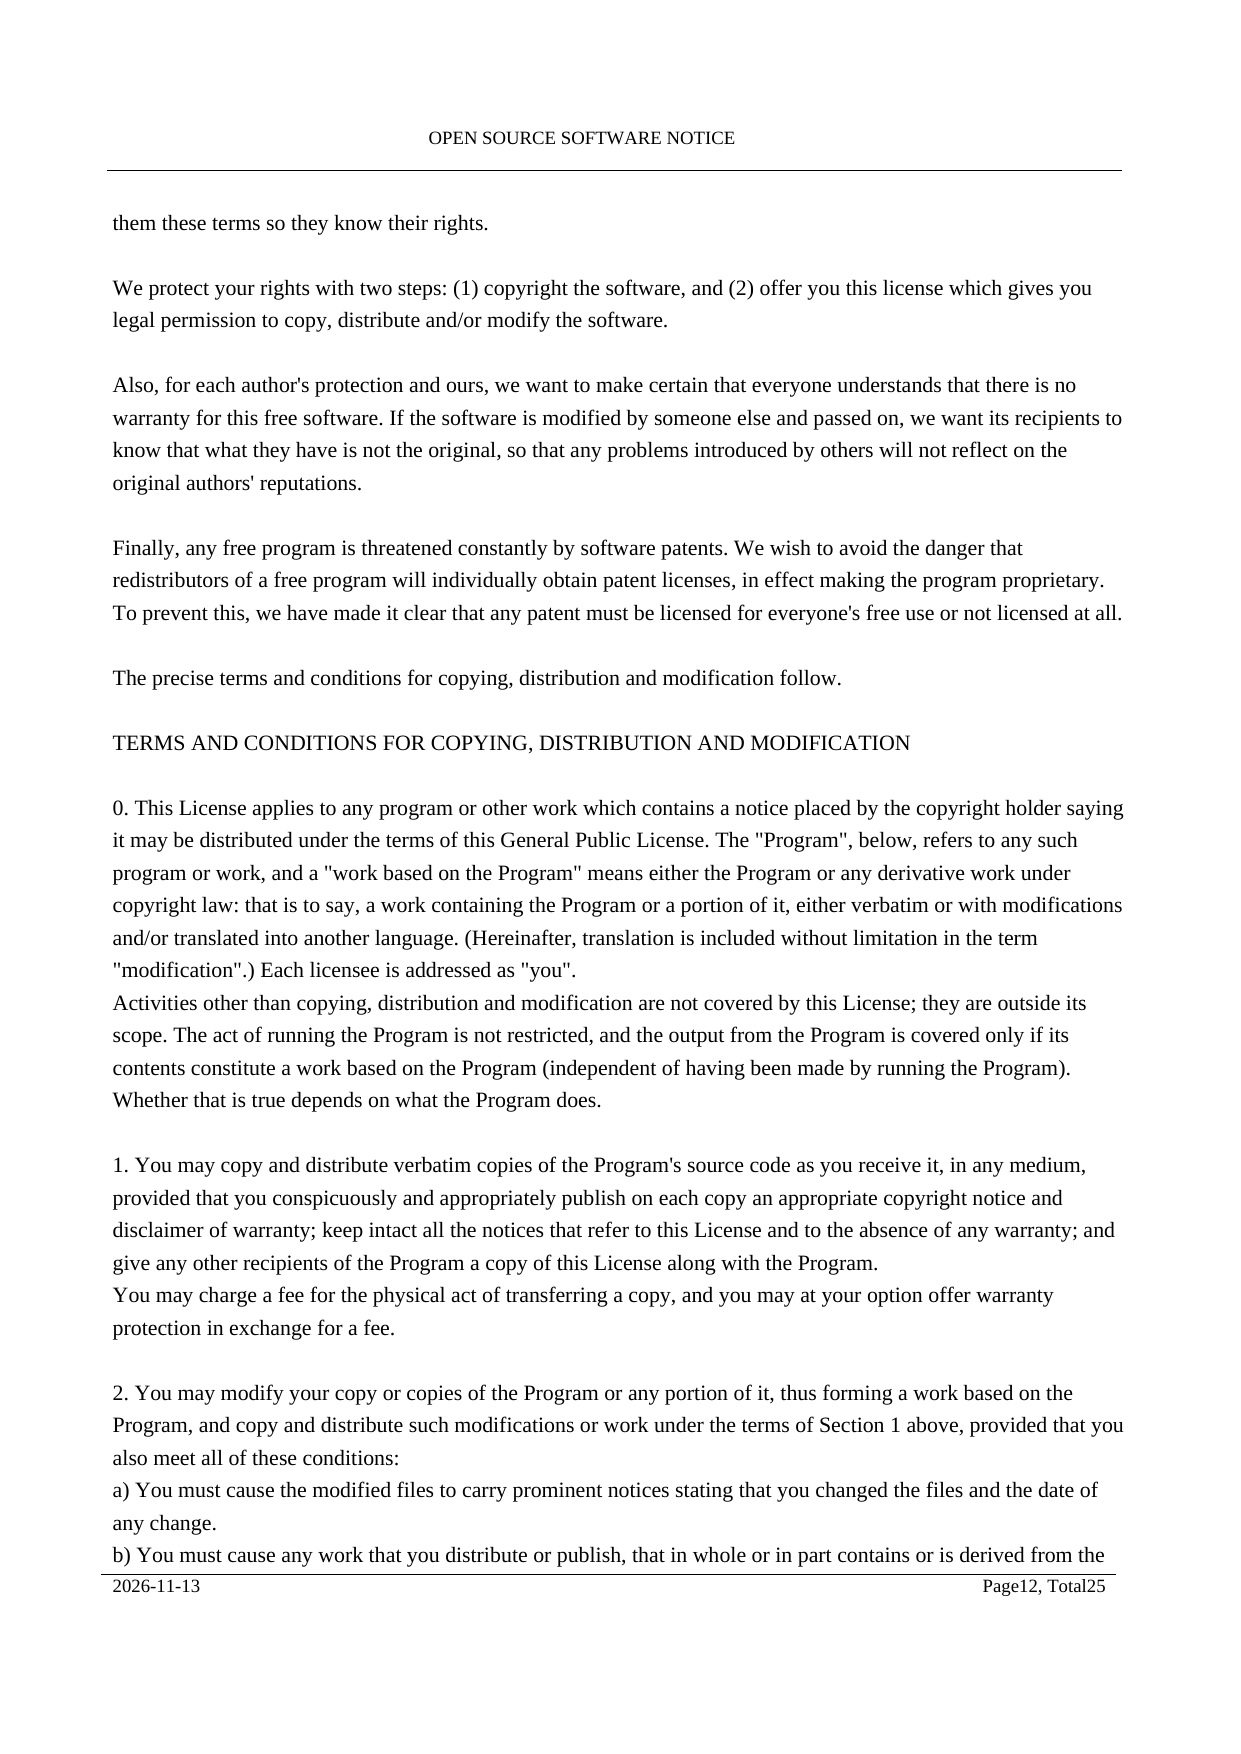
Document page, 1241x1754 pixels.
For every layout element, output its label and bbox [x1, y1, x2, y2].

text [112, 206, 1128, 1571]
